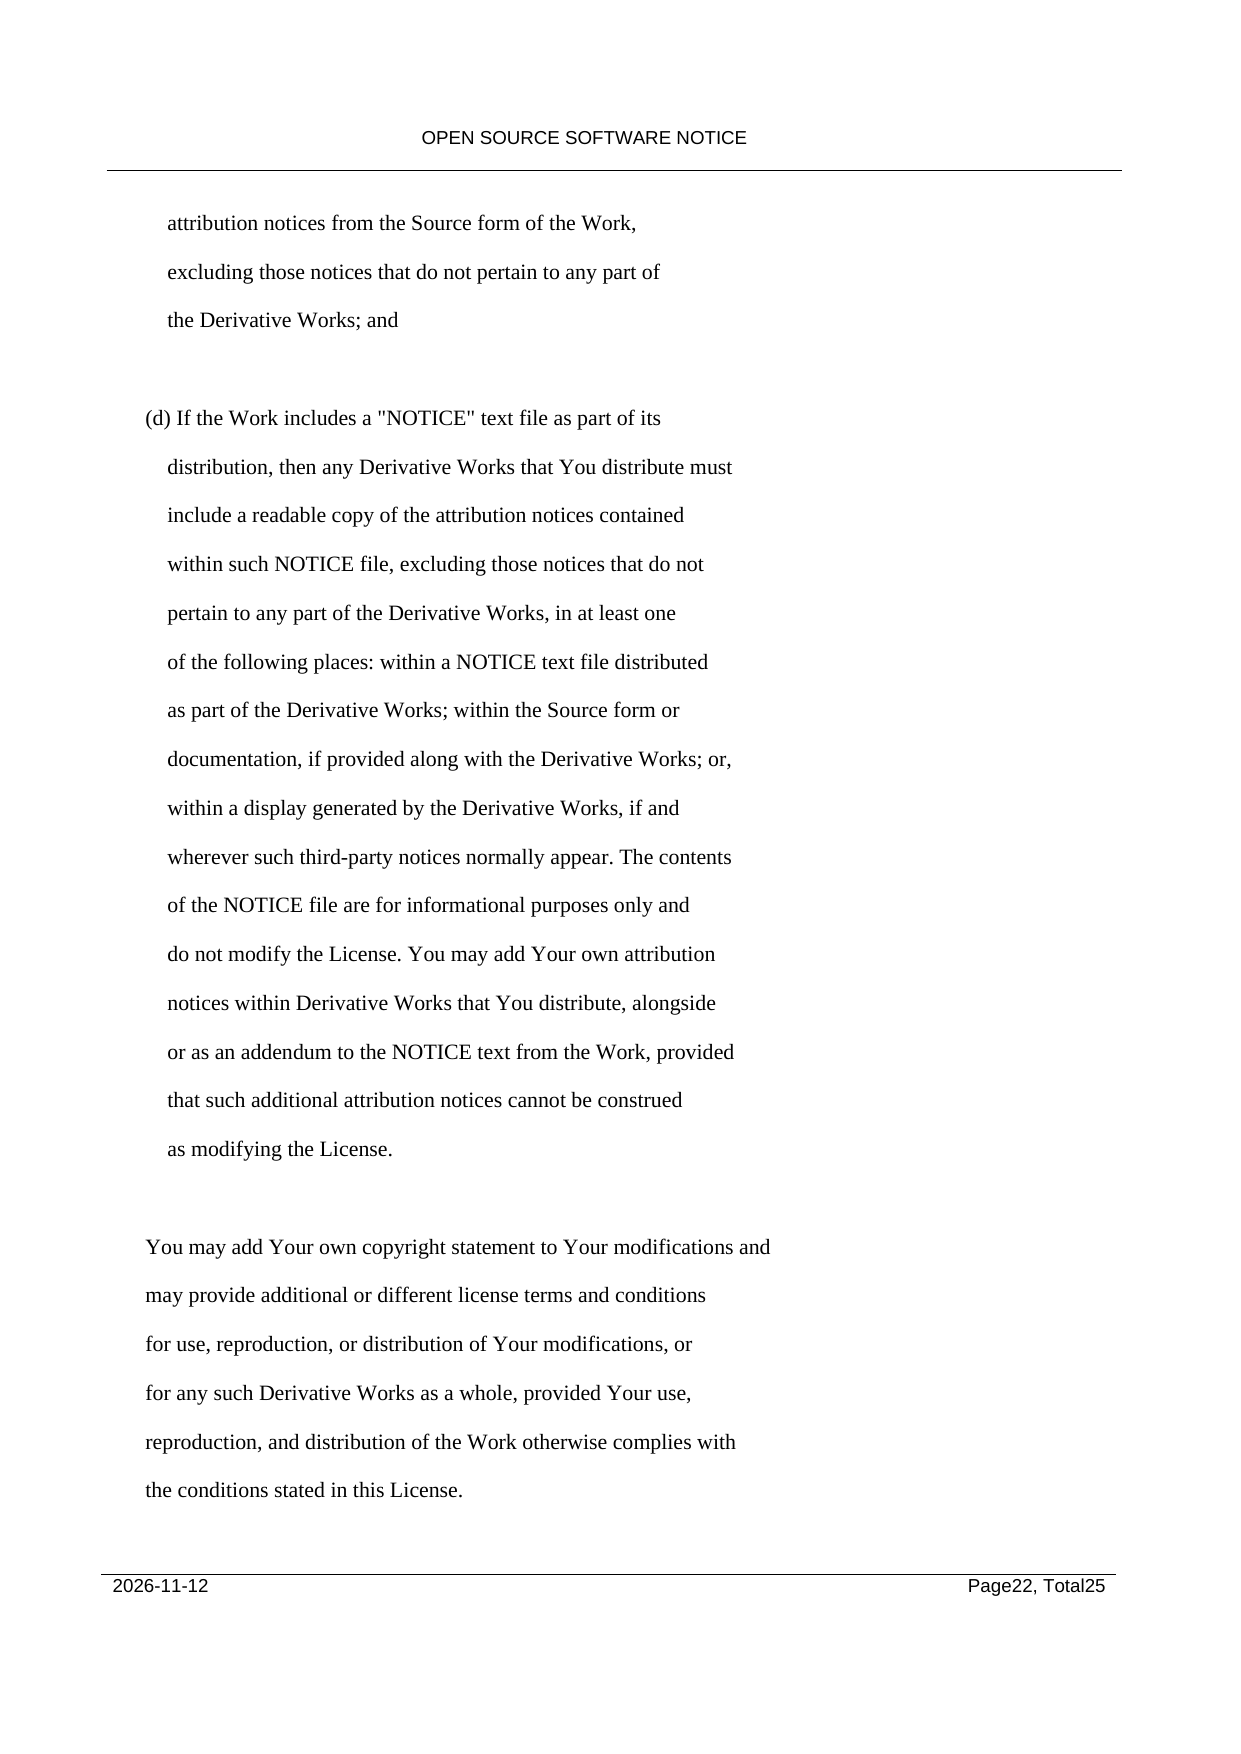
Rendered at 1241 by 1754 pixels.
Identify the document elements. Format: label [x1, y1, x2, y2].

text [112, 206, 1128, 1506]
